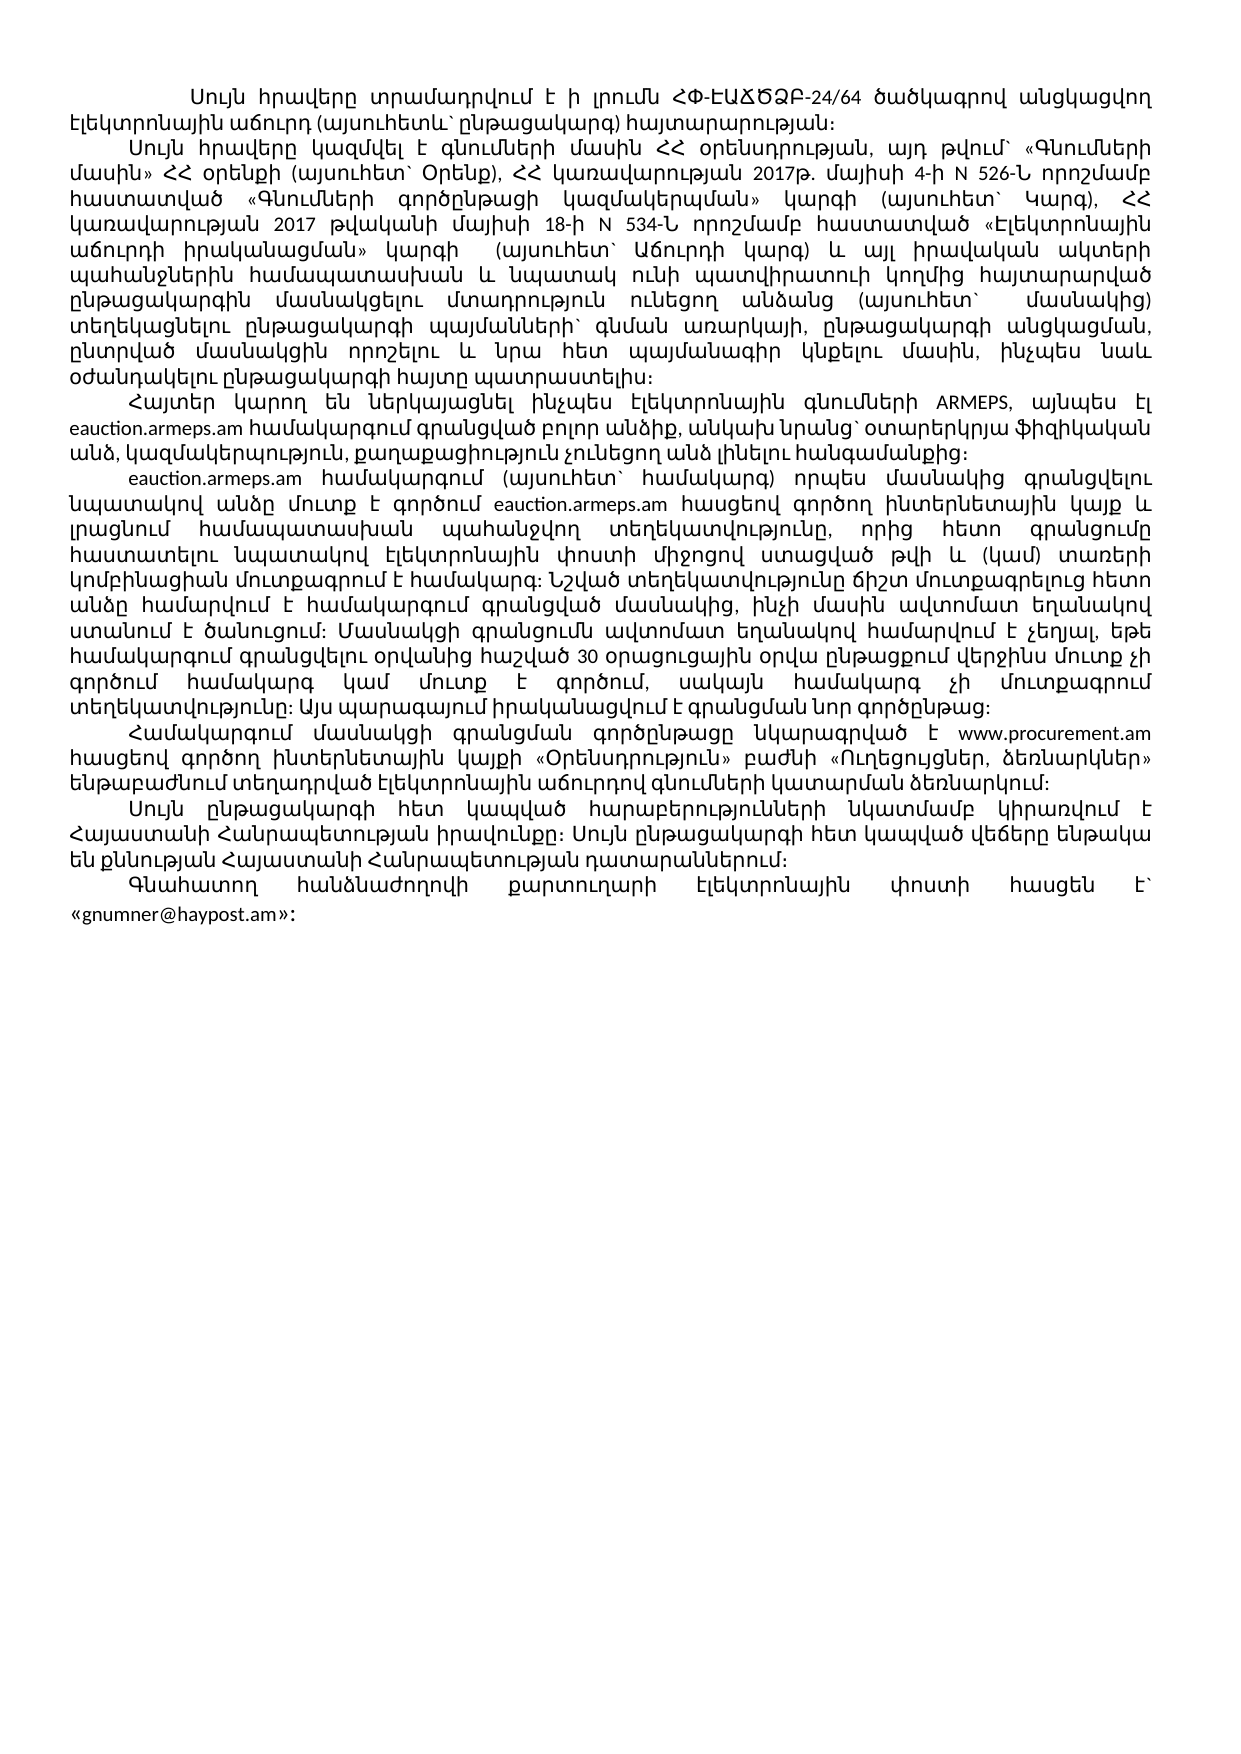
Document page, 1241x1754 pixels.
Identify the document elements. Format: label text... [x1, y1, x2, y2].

text Հայտեր կարող են ներկայացնել ինչպես էլեկտրոնային գնումների ARMEPS, այնպես էլ eauction.armeps.am համակարգում գրանցված բոլոր անձիք, անկախ նրանց` օտարերկրյա ֆիզիկական անձ, կազմակերպություն, քաղաքացիություն չունեցող անձ լինելու հանգամանքից։ [69, 389, 1152, 466]
text Գնահատող հանձնաժողովի քարտուղարի էլեկտրոնային փոստի հասցեն է` «gnumner@haypost.am»: [69, 872, 1152, 928]
text Սույն հրավերը տրամադրվում է ի լրումն ՀՓ-ԷԱՃԾՁԲ-24/64 ծածկագրով անցկացվող էլեկտրոնային աճուրդ (այսուհետև` ընթացակարգ) հայտարարության։ [69, 84, 1152, 135]
text Համակարգում մասնակցի գրանցման գործընթացը նկարագրված է www.procurement.am հասցեով գործող ինտերնետային կայքի «Օրենսդրություն» բաժնի «Ուղեցույցներ, ձեռնարկներ» ենթաբաժնում տեղադրված էլեկտրոնային աճուրդով գնումների կատարման ձեռնարկում: [69, 720, 1152, 796]
text Սույն հրավերը կազմվել է գնումների մասին ՀՀ օրենսդրության, այդ թվում` «Գնումների մասին» ՀՀ օրենքի (այսուհետ` Օրենք), ՀՀ կառավարության 2017թ. մայիսի 4-ի N 526-Ն որոշմամբ հաստատված «Գնումների գործընթացի կազմակերպման» կարգի (այսուհետ` Կարգ), ՀՀ կառավարության 2017 թվականի մայիսի 18-ի N 534-Ն որոշմամբ հաստատված «Էլեկտրոնային աճուրդի իրականացման» կարգի (այսուհետ` Աճուրդի կարգ) և այլ իրավական ակտերի պահանջներին համապատասխան և նպատակ ունի պատվիրատուի կողմից հայտարարված ընթացակարգին մասնակցելու մտադրություն ունեցող անձանց (այսուհետ` մասնակից) տեղեկացնելու ընթացակարգի պայմանների` գնման առարկայի, ընթացակարգի անցկացման, ընտրված մասնակցին որոշելու և նրա հետ պայմանագիր կնքելու մասին, ինչպես նաև օժանդակելու ընթացակարգի հայտը պատրաստելիս։ [69, 135, 1152, 389]
text eauction.armeps.am համակարգում (այսուհետ` համակարգ) որպես մասնակից գրանցվելու նպատակով անձը մուտք է գործում eauction.armeps.am հասցեով գործող ինտերնետային կայք և լրացնում համապատասխան պահանջվող տեղեկատվությունը, որից հետո գրանցումը հաստատելու նպատակով էլեկտրոնային փոստի միջոցով ստացված թվի և (կամ) տառերի կոմբինացիան մուտքագրում է համակարգ: Նշված տեղեկատվությունը ճիշտ մուտքագրելուց հետո անձը համարվում է համակարգում գրանցված մասնակից, ինչի մասին ավտոմատ եղանակով ստանում է ծանուցում: Մասնակցի գրանցումն ավտոմատ եղանակով համարվում է չեղյալ, եթե համակարգում գրանցվելու օրվանից հաշված 30 օրացուցային օրվա ընթացքում վերջինս մուտք չի գործում համակարգ կամ մուտք է գործում, սակայն համակարգ չի մուտքագրում տեղեկատվությունը: Այս պարագայում իրականացվում է գրանցման նոր գործընթաց: [69, 466, 1152, 720]
text Սույն ընթացակարգի հետ կապված հարաբերությունների նկատմամբ կիրառվում է Հայաստանի Հանրապետության իրավունքը։ Սույն ընթացակարգի հետ կապված վեճերը ենթակա են քննության Հայաստանի Հանրապետության դատարաններում։ [69, 796, 1152, 872]
